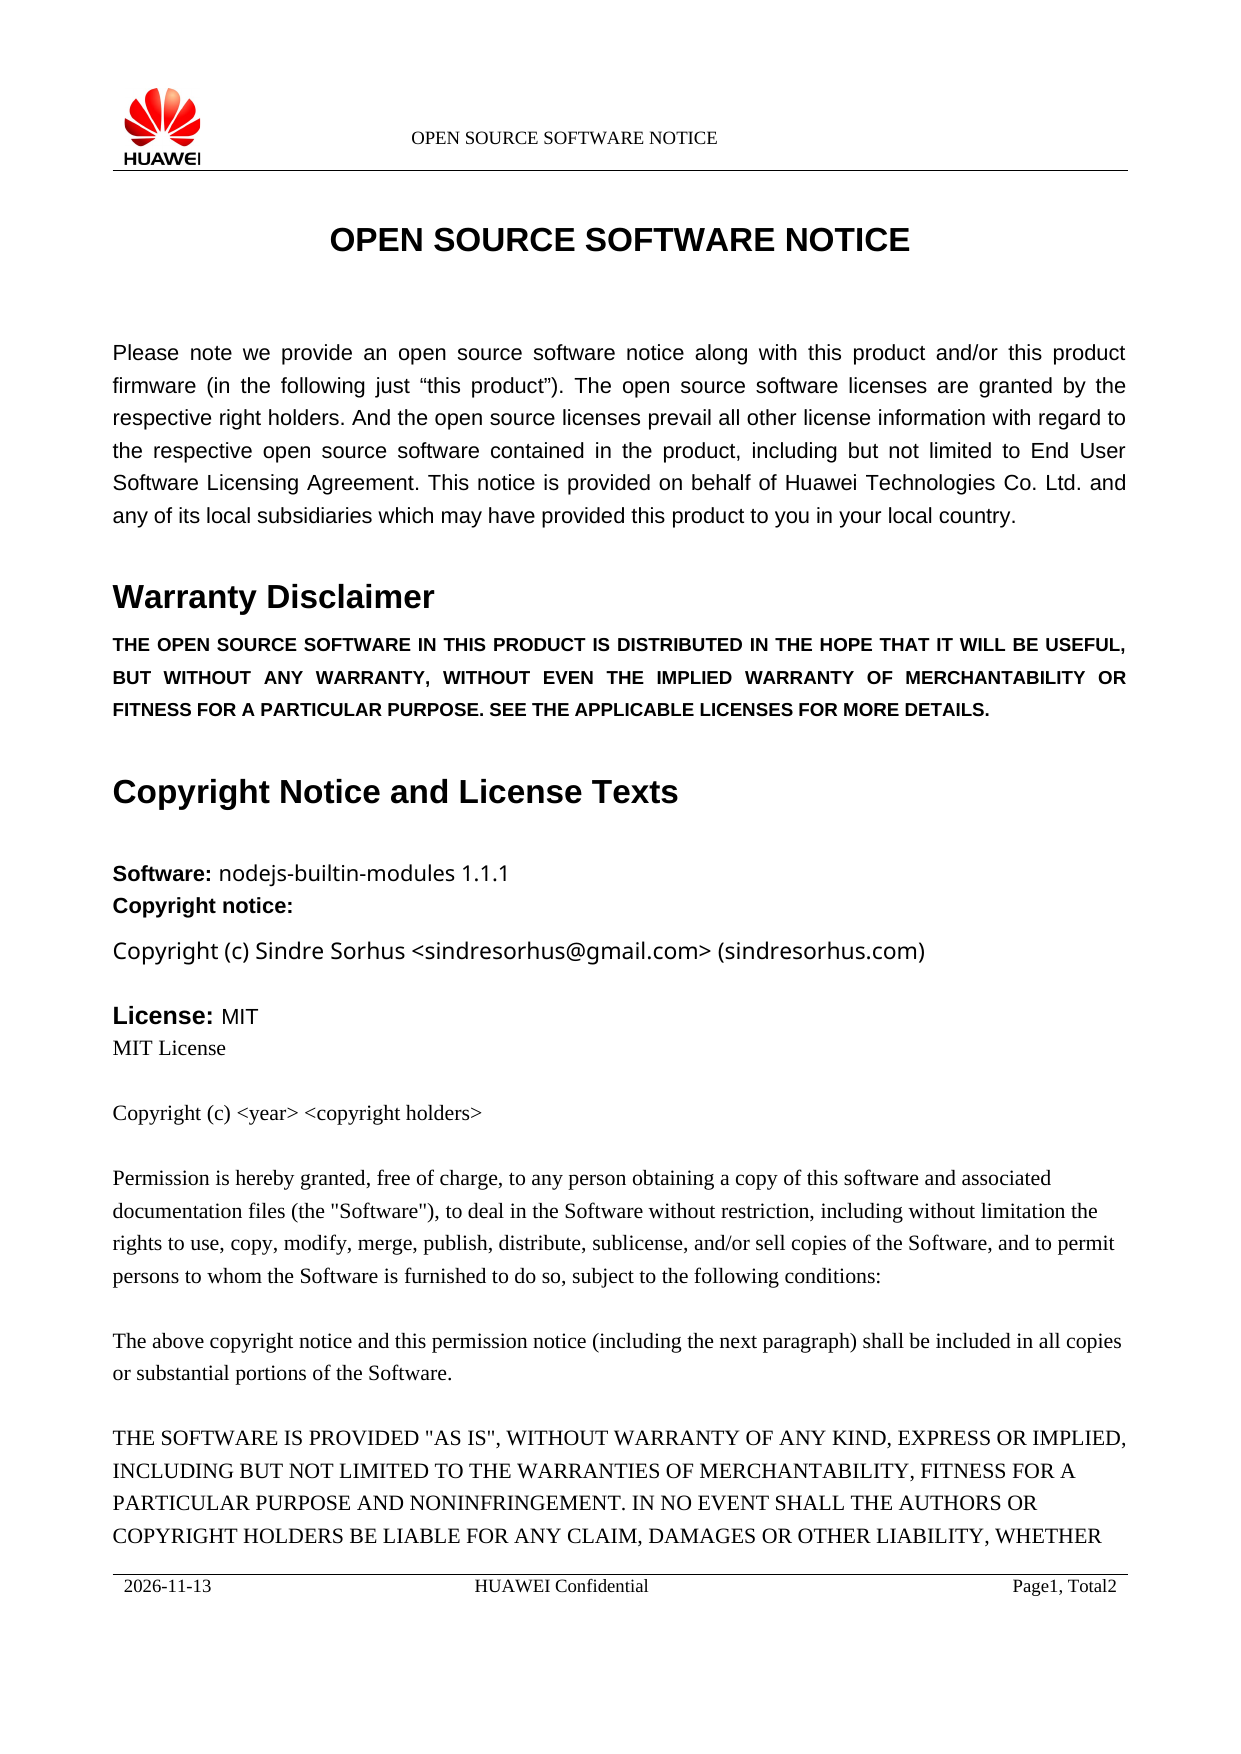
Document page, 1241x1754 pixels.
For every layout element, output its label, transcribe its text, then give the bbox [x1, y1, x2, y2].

text Warranty Disclaimer [112, 564, 1128, 629]
picture [124, 88, 201, 165]
text Copyright Notice and License Texts [112, 759, 1128, 824]
text OPEN SOURCE SOFTWARE NOTICE [112, 206, 1128, 271]
text Please note we provide an open source software notice along with this product and/or this product firmware (in the following just “this product”). The open source software licenses are granted by the respective right holders. And the open source licenses prevail all other license information with regard to the respective open source software contained in the product, including but not limited to End User Software Licensing Agreement. This notice is provided on behalf of Huawei Technologies Co. Ltd. and any of its local subsidiaries which may have provided this product to you in your local country. [112, 336, 1128, 531]
title Software: nodejs-builtin-modules 1.1.1 [112, 856, 1128, 889]
text License: MIT [112, 999, 1128, 1031]
text Copyright notice: [112, 889, 1128, 921]
text Copyright (c) Sindre Sorhus <sindresorhus@gmail.com> (sindresorhus.com) [112, 934, 1128, 966]
text The open source software in this product is distributed in the hope that it will be useful, but WITHOUT ANY WARRANTY, without even the implied warranty of MERCHANTABILITY or FITNESS FOR A PARTICULAR PURPOSE. See the applicable licenses for more details. [112, 629, 1128, 726]
